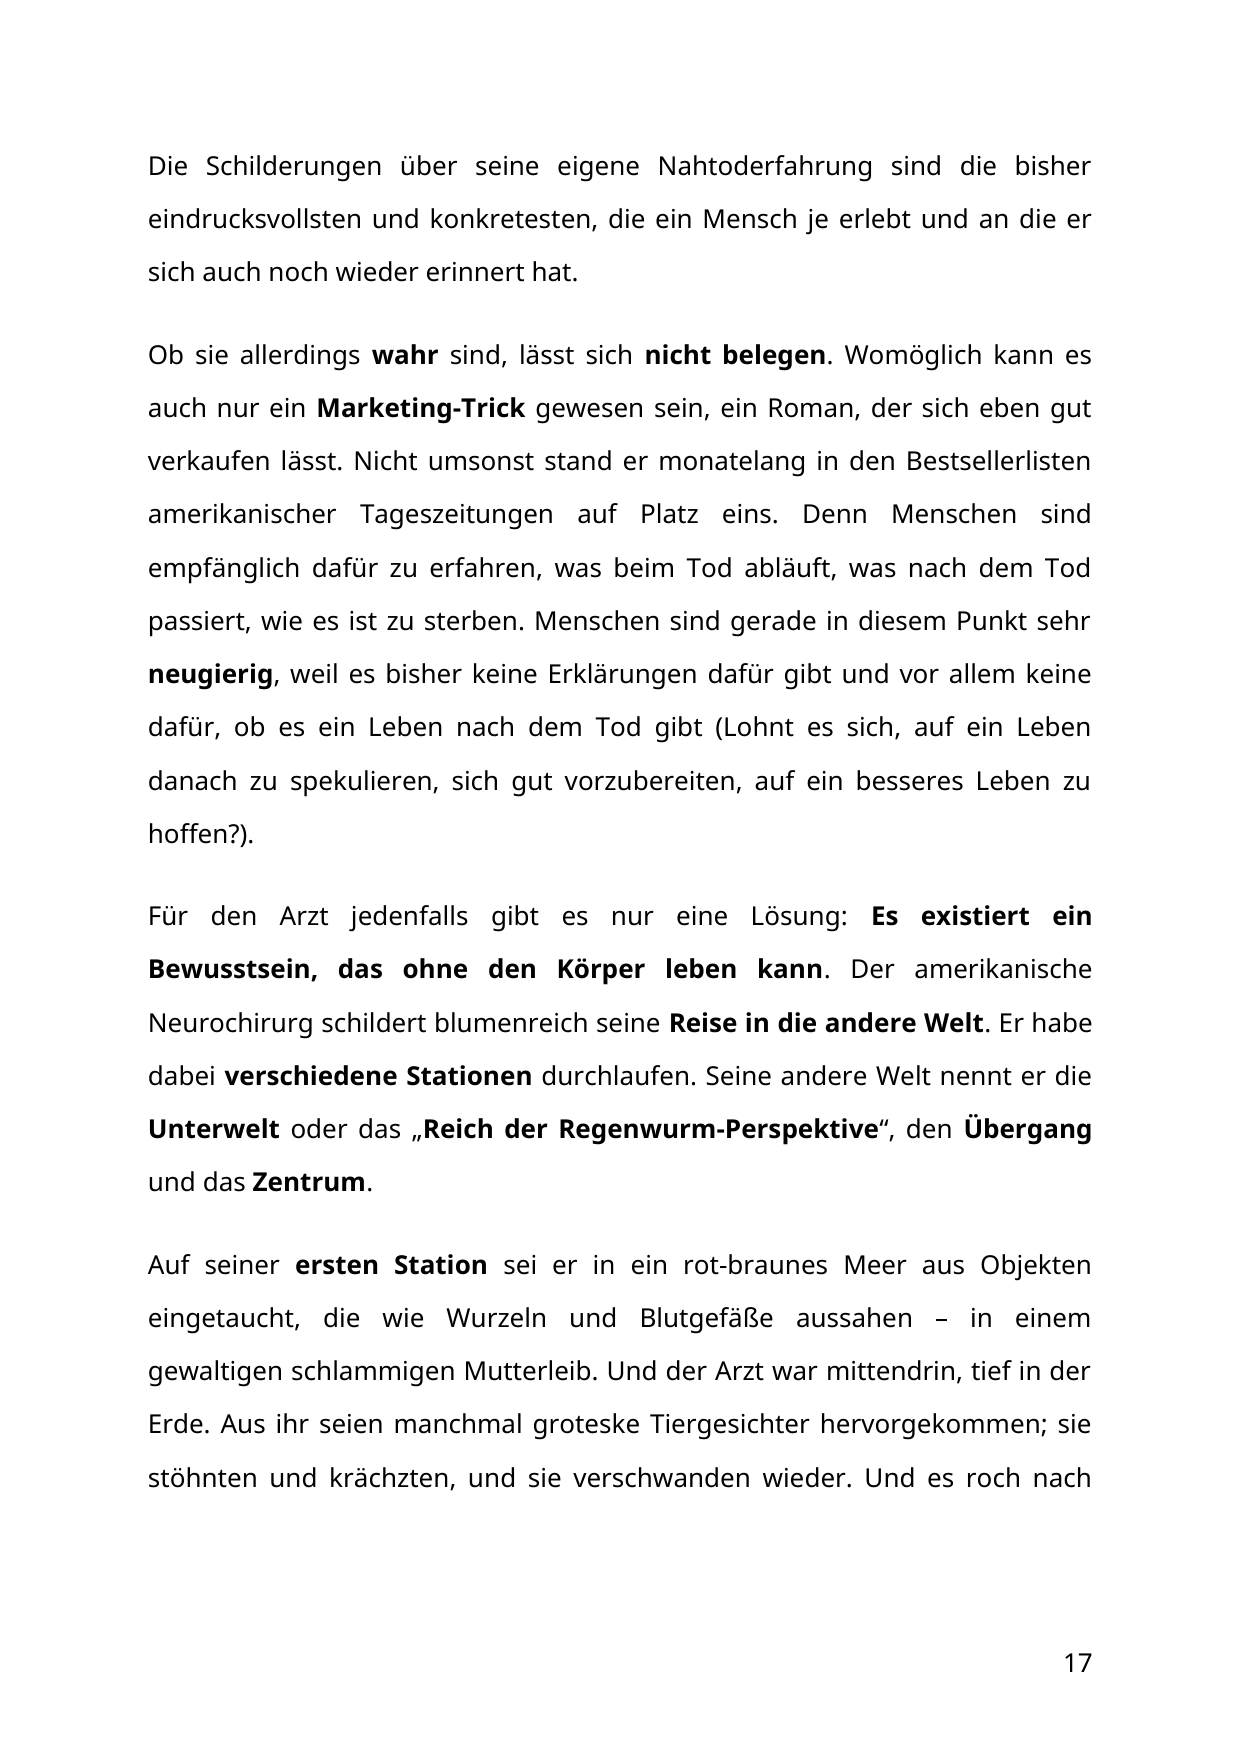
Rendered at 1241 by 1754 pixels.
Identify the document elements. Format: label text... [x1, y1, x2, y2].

text Die Schilderungen über seine eigene Nahtoderfahrung sind die bisher eindrucksvollsten und konkretesten, die ein Mensch je erlebt und an die er sich auch noch wieder erinnert hat. [148, 148, 1093, 289]
text Ob sie allerdings wahr sind, lässt sich nicht belegen. Womöglich kann es auch nur ein Marketing-Trick gewesen sein, ein Roman, der sich eben gut verkaufen lässt. Nicht umsonst stand er monatelang in den Bestsellerlisten amerikanischer Tageszeitungen auf Platz eins. Denn Menschen sind empfänglich dafür zu erfahren, was beim Tod abläuft, was nach dem Tod passiert, wie es ist zu sterben. Menschen sind gerade in diesem Punkt sehr neugierig, weil es bisher keine Erklärungen dafür gibt und vor allem keine dafür, ob es ein Leben nach dem Tod gibt (Lohnt es sich, auf ein Leben danach zu spekulieren, sich gut vorzubereiten, auf ein besseres Leben zu hoffen?). [148, 336, 1093, 851]
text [148, 1246, 1093, 1495]
text Für den Arzt jedenfalls gibt es nur eine Lösung: Es existiert ein Bewusstsein, das ohne den Körper leben kann. Der amerikanische Neurochirurg schildert blumenreich seine Reise in die andere Welt. Er habe dabei verschiedene Stationen durchlaufen. Seine andere Welt nennt er die Unterwelt oder das „Reich der Regenwurm-Perspektive“, den Übergang und das Zentrum. [148, 898, 1093, 1199]
